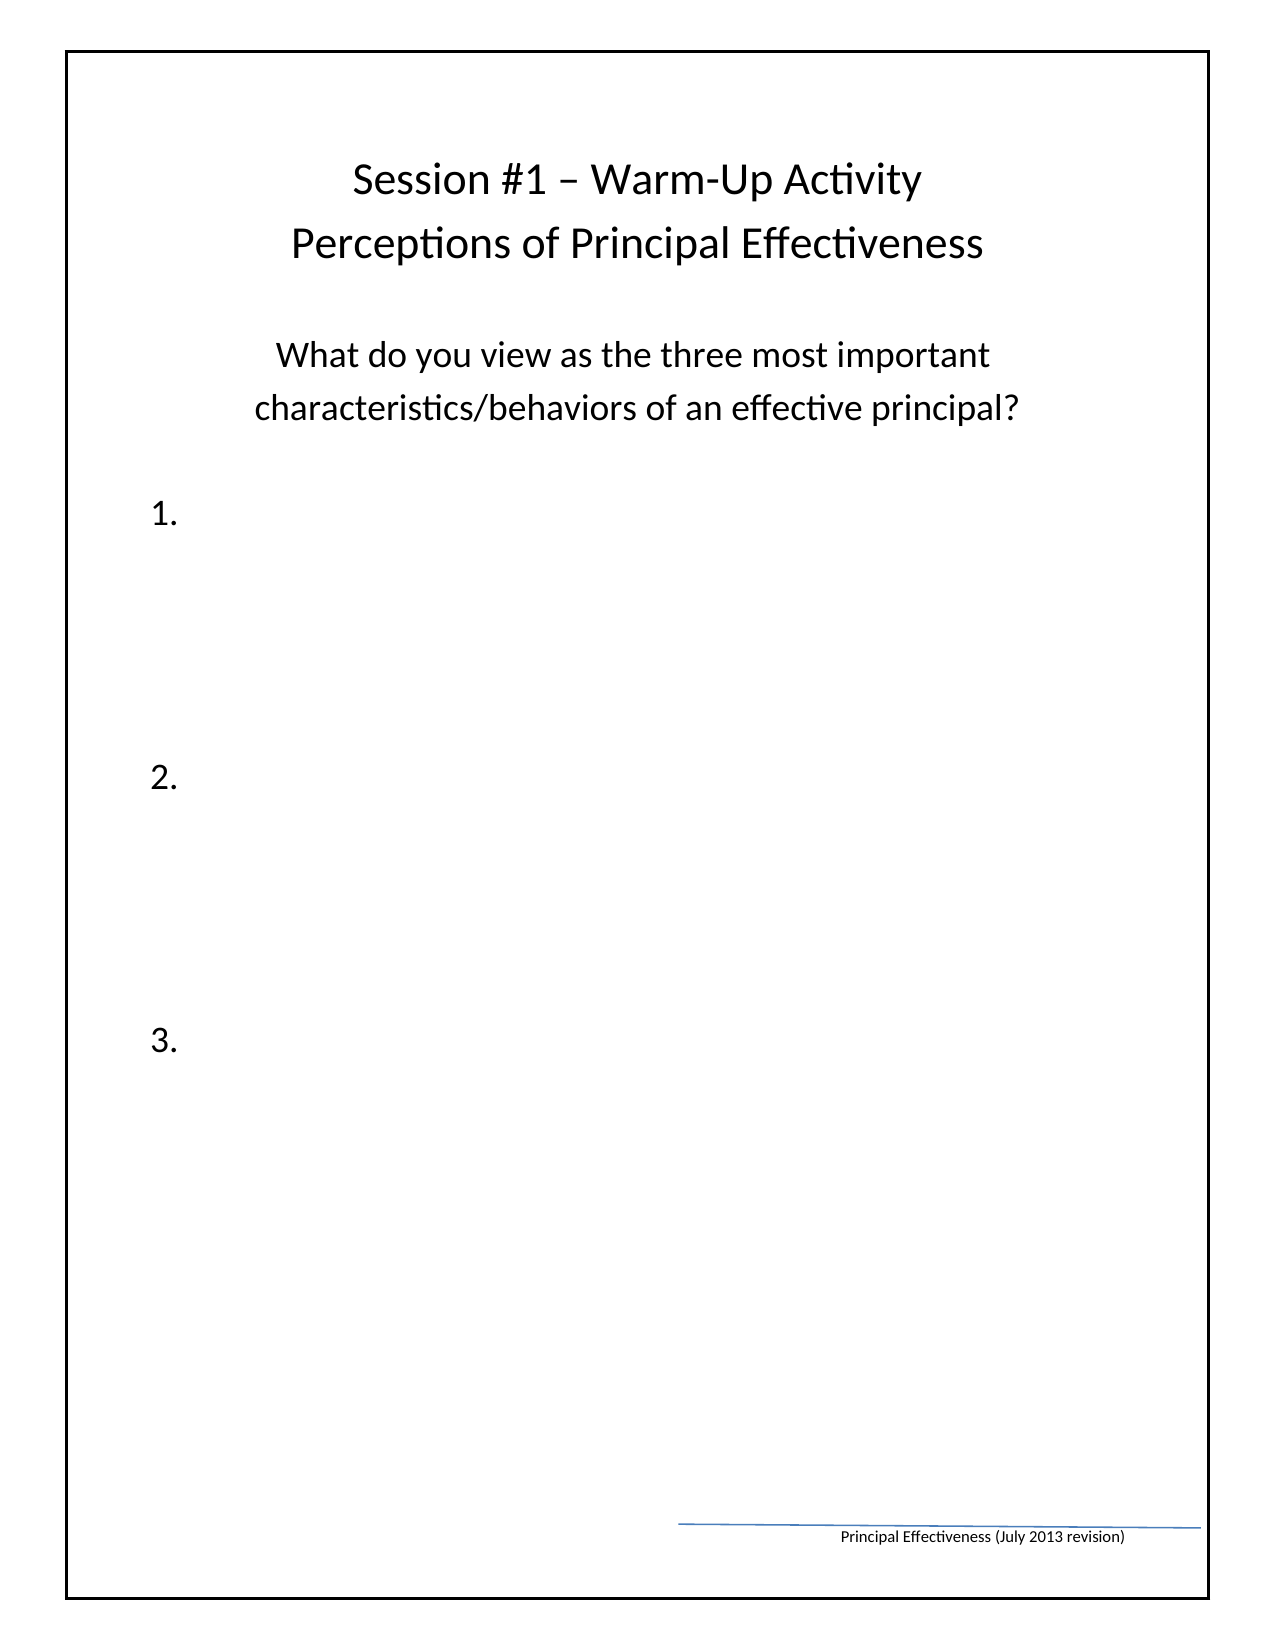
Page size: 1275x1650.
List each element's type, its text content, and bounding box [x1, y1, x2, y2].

text Perceptions of Principal Effectiveness [150, 214, 1125, 270]
text What do you view as the three most important characteristics/behaviors of an effective principal? [150, 331, 1125, 430]
text 2. [150, 753, 1125, 799]
text Session #1 – Warm-Up Activity [150, 150, 1125, 206]
text 1. [150, 489, 1125, 535]
text 3. [150, 1016, 1125, 1062]
